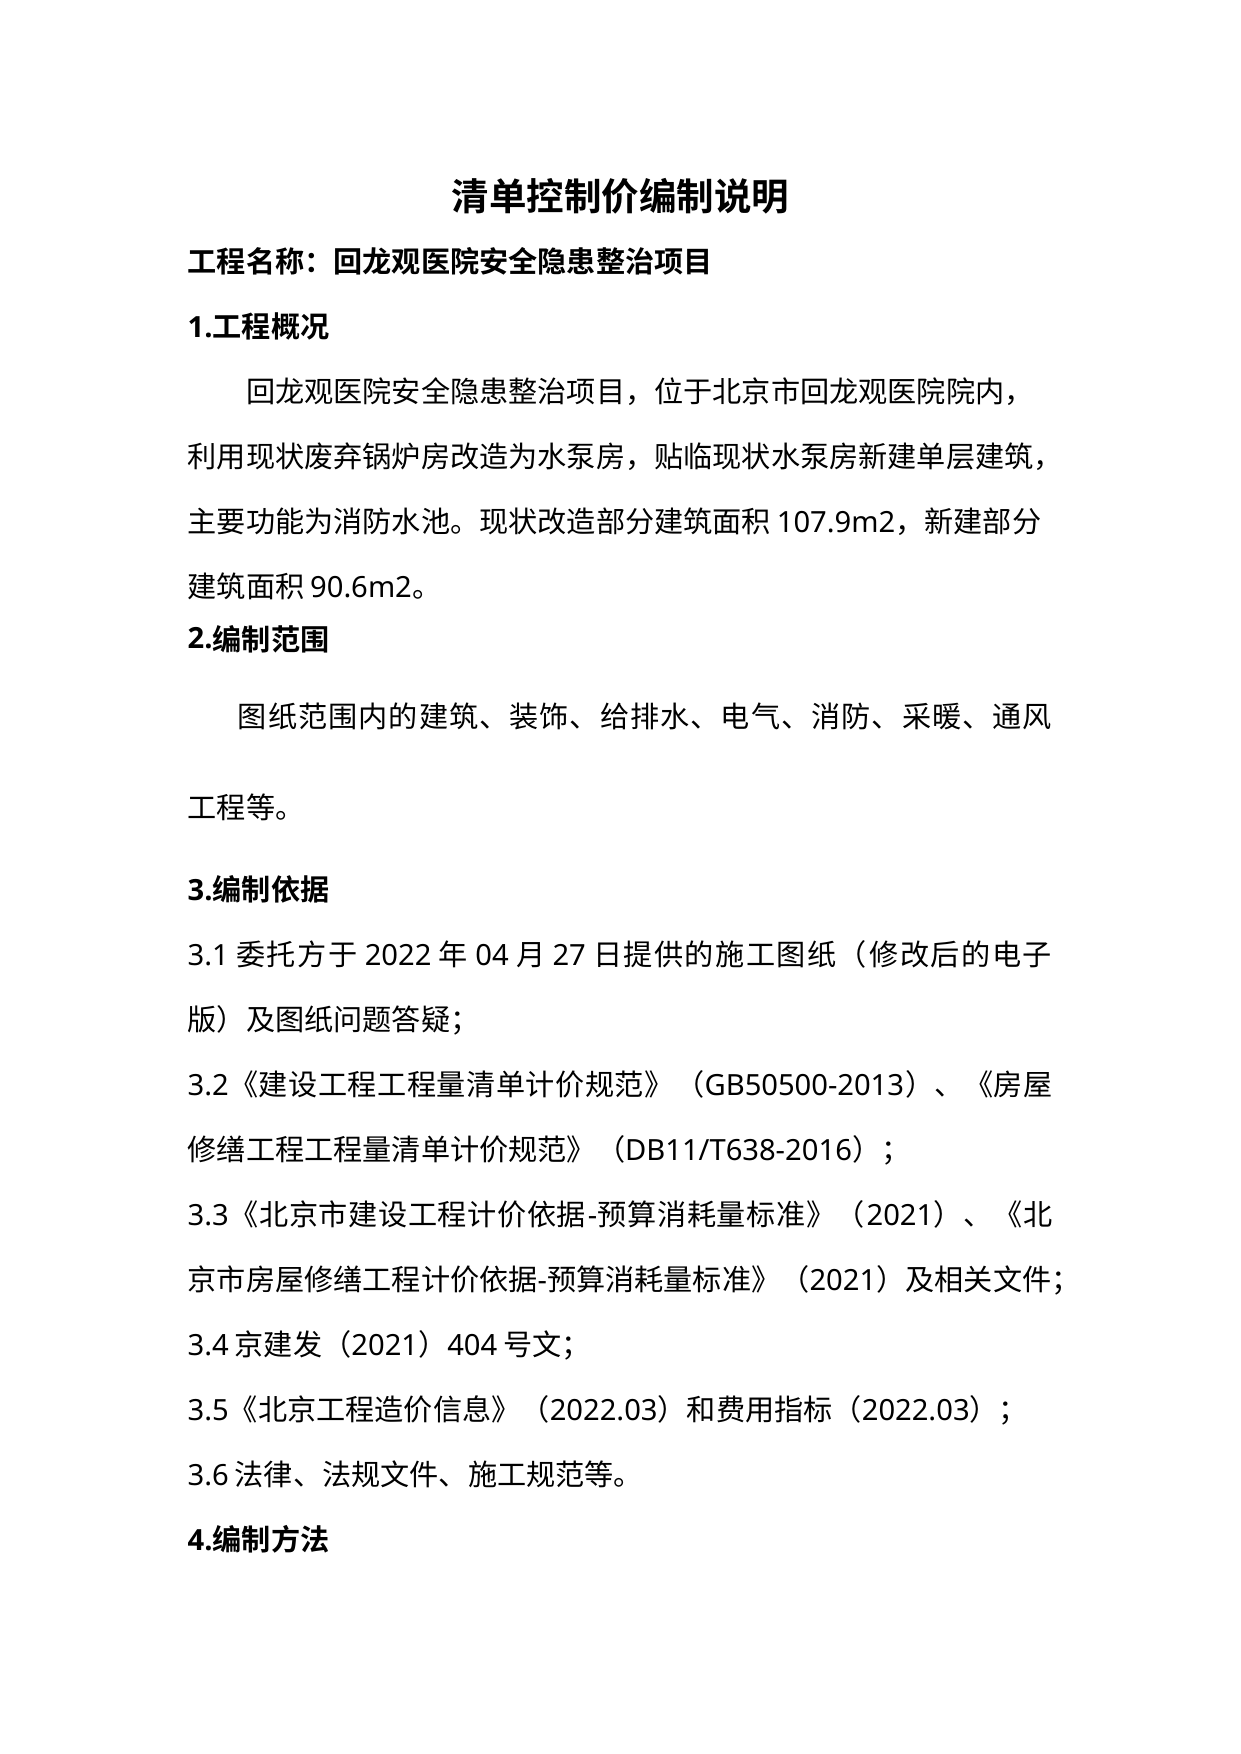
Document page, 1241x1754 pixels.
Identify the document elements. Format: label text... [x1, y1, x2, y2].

text 4.编制方法 [187, 1505, 1053, 1570]
text 3.4京建发（2021）404号文； [187, 1310, 1053, 1375]
text 2.编制范围 [187, 617, 1050, 682]
text 1.工程概况 [187, 292, 1053, 357]
text 3.6法律、法规文件、施工规范等。 [187, 1440, 1053, 1505]
text 3.3《北京市建设工程计价依据-预算消耗量标准》（2021）、《北京市房屋修缮工程计价依据-预算消耗量标准》（2021）及相关文件； [187, 1180, 1053, 1310]
text 回龙观医院安全隐患整治项目，位于北京市回龙观医院院内，利用现状废弃锅炉房改造为水泵房，贴临现状水泵房新建单层建筑，主要功能为消防水池。现状改造部分建筑面积107.9m2，新建部分建筑面积90.6m2。 [187, 357, 1053, 617]
text 清单控制价编制说明 [187, 162, 1053, 227]
text 工程名称：回龙观医院安全隐患整治项目 [187, 227, 1053, 292]
text 3.2《建设工程工程量清单计价规范》（GB50500-2013）、《房屋修缮工程工程量清单计价规范》（DB11/T638-2016）； [187, 1050, 1053, 1180]
text 3.编制依据 [187, 855, 1053, 920]
text 3.5《北京工程造价信息》（2022.03）和费用指标（2022.03）； [187, 1375, 1053, 1440]
text 图纸范围内的建筑、装饰、给排水、电气、消防、采暖、通风工程等。 [187, 682, 1053, 838]
text 3.1委托方于2022年04月27日提供的施工图纸（修改后的电子版）及图纸问题答疑； [187, 920, 1053, 1050]
